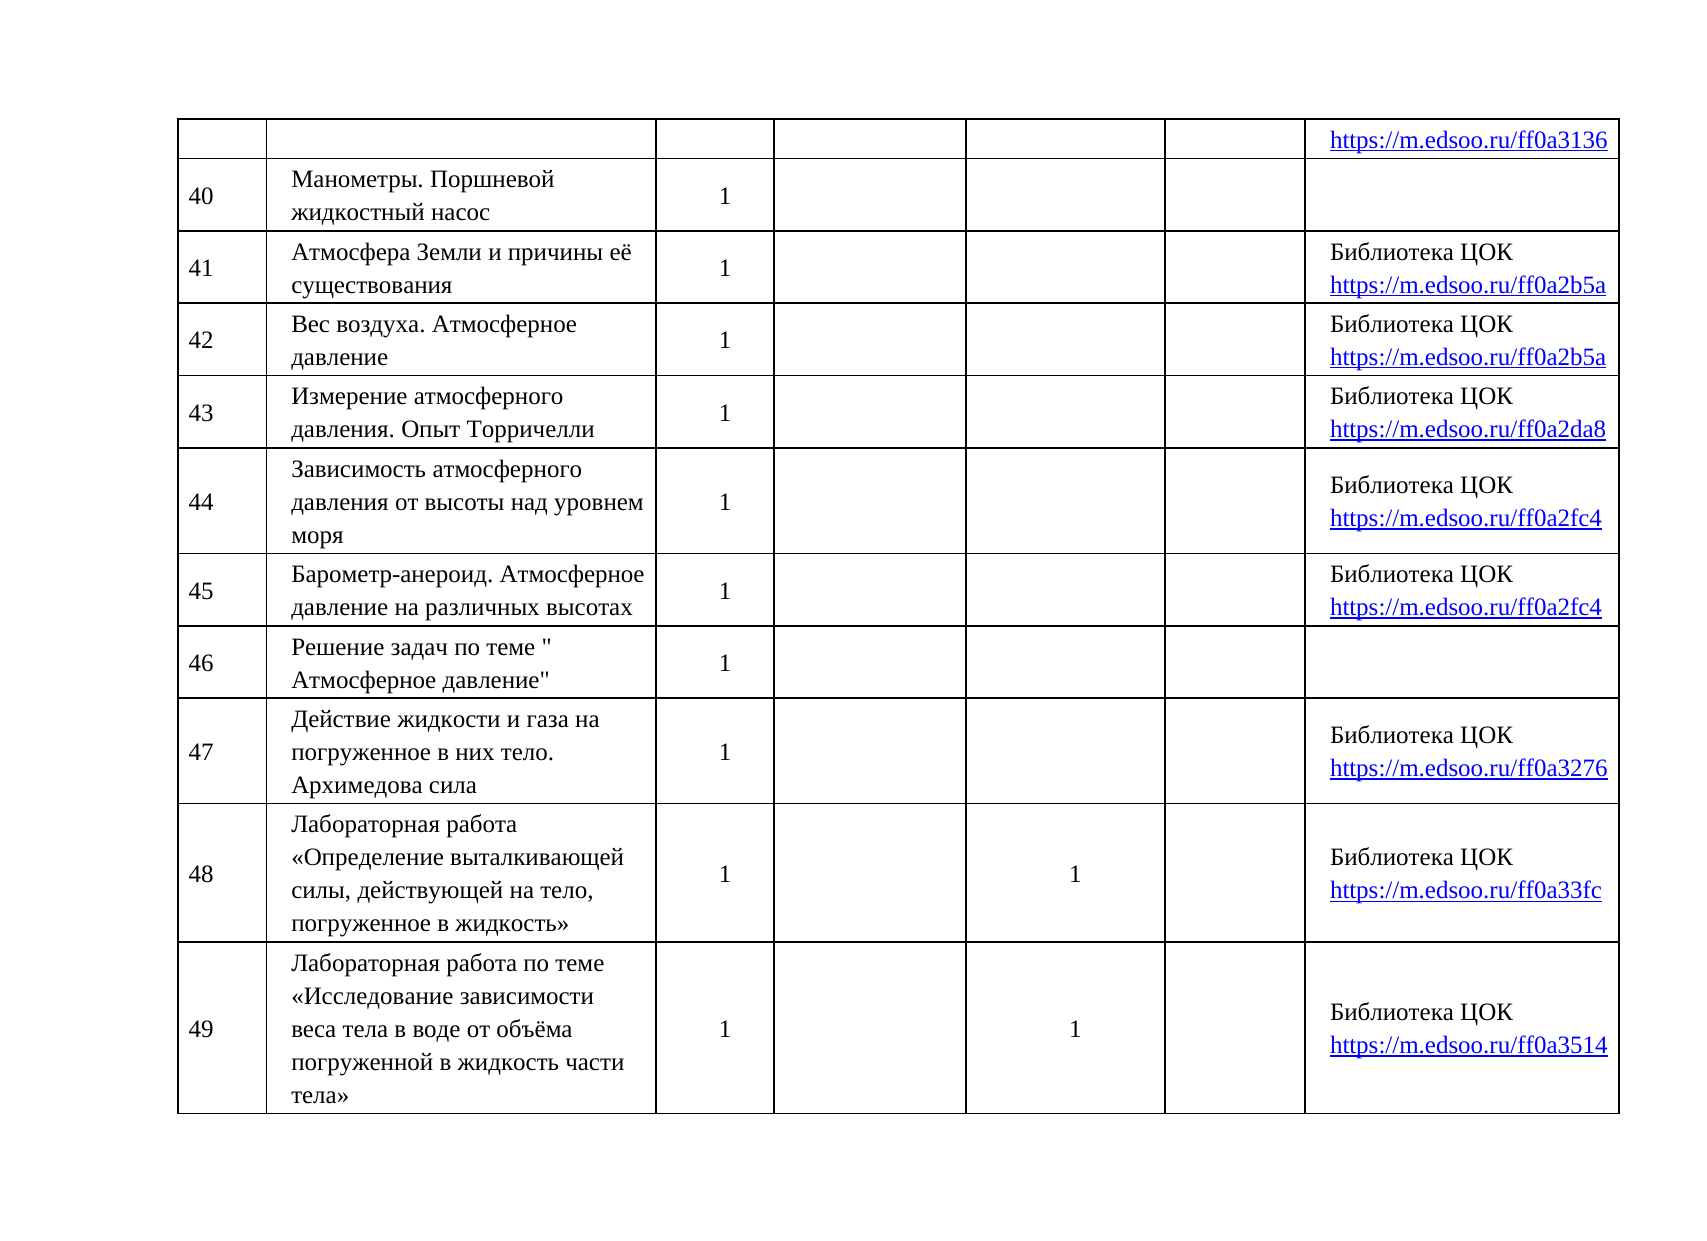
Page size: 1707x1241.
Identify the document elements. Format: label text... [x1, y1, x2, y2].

table_cell [967, 376, 1164, 447]
table_cell 47 [179, 699, 266, 803]
table_cell [1166, 804, 1304, 941]
table_cell [775, 449, 965, 552]
table_cell 39 [179, 120, 266, 157]
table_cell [1306, 120, 1618, 157]
table_cell [775, 554, 965, 625]
table_cell 1 [967, 943, 1164, 1113]
table_cell 1 [657, 699, 773, 803]
table_cell Лабораторная работа по теме «Исследование зависимости веса тела в воде от объёма погруженной в жидкость части тела» [267, 943, 655, 1113]
table_cell [1166, 554, 1304, 625]
table_cell 46 [179, 627, 266, 697]
table_cell Вес воздуха. Атмосферное давление [267, 304, 655, 375]
table_cell [775, 159, 965, 230]
table_cell 43 [179, 376, 266, 447]
table_cell [967, 232, 1164, 302]
table_cell 1 [657, 304, 773, 375]
table_cell 1 [657, 627, 773, 697]
table_cell [775, 943, 965, 1113]
table_cell 1 [657, 943, 773, 1113]
table_cell Библиотека ЦОК https://m.edsoo.ru/ff0a2b5a [1306, 232, 1618, 302]
table_cell 1 [657, 159, 773, 230]
table_cell 49 [179, 943, 266, 1113]
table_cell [267, 120, 655, 157]
table_cell Библиотека ЦОК https://m.edsoo.ru/ff0a3276 [1306, 699, 1618, 803]
table_cell Атмосфера Земли и причины её существования [267, 232, 655, 302]
table_cell [775, 376, 965, 447]
table_cell [1166, 449, 1304, 552]
table_cell 42 [179, 304, 266, 375]
table_cell [1306, 627, 1618, 697]
table_cell Библиотека ЦОК https://m.edsoo.ru/ff0a2fc4 [1306, 554, 1618, 625]
table_cell 1 [967, 804, 1164, 941]
table_cell Измерение атмосферного давления. Опыт Торричелли [267, 376, 655, 447]
table_cell [967, 304, 1164, 375]
table_cell Библиотека ЦОК https://m.edsoo.ru/ff0a33fc [1306, 804, 1618, 941]
table_cell [1166, 120, 1304, 157]
table_cell [967, 449, 1164, 552]
table_cell [775, 627, 965, 697]
table_cell [967, 627, 1164, 697]
table_cell Действие жидкости и газа на погруженное в них тело. Архимедова сила [267, 699, 655, 803]
table_cell Зависимость атмосферного давления от высоты над уровнем моря [267, 449, 655, 552]
table_cell [1166, 943, 1304, 1113]
table_cell Решение задач по теме " Атмосферное давление" [267, 627, 655, 697]
table_cell 1 [657, 554, 773, 625]
table_cell Лабораторная работа «Определение выталкивающей силы, действующей на тело, погруженное в жидкость» [267, 804, 655, 941]
table_cell Библиотека ЦОК https://m.edsoo.ru/ff0a2b5a [1306, 304, 1618, 375]
table_cell [775, 120, 965, 157]
table_cell 1 [657, 232, 773, 302]
table_cell 1 [657, 376, 773, 447]
table_cell [967, 120, 1164, 157]
table_cell [1306, 159, 1618, 230]
table_cell [775, 699, 965, 803]
table_cell [1166, 159, 1304, 230]
table_cell Библиотека ЦОК https://m.edsoo.ru/ff0a2fc4 [1306, 449, 1618, 552]
table_cell 40 [179, 159, 266, 230]
table_cell [1166, 376, 1304, 447]
table_cell Манометры. Поршневой жидкостный насос [267, 159, 655, 230]
table_cell Барометр-анероид. Атмосферное давление на различных высотах [267, 554, 655, 625]
table_cell 1 [657, 804, 773, 941]
table_cell 1 [657, 449, 773, 552]
table_cell [967, 554, 1164, 625]
table_cell [775, 804, 965, 941]
table_cell 44 [179, 449, 266, 552]
table_cell [1166, 699, 1304, 803]
table_cell 48 [179, 804, 266, 941]
table_cell Библиотека ЦОК https://m.edsoo.ru/ff0a3514 [1306, 943, 1618, 1113]
table_cell 45 [179, 554, 266, 625]
table_cell [967, 159, 1164, 230]
table_cell [967, 699, 1164, 803]
table_cell [1166, 627, 1304, 697]
table_cell [1166, 304, 1304, 375]
table_cell Библиотека ЦОК https://m.edsoo.ru/ff0a2da8 [1306, 376, 1618, 447]
table_cell [775, 304, 965, 375]
table_cell 41 [179, 232, 266, 302]
table_cell 1 [657, 120, 773, 157]
table_cell [775, 232, 965, 302]
table_cell [1166, 232, 1304, 302]
